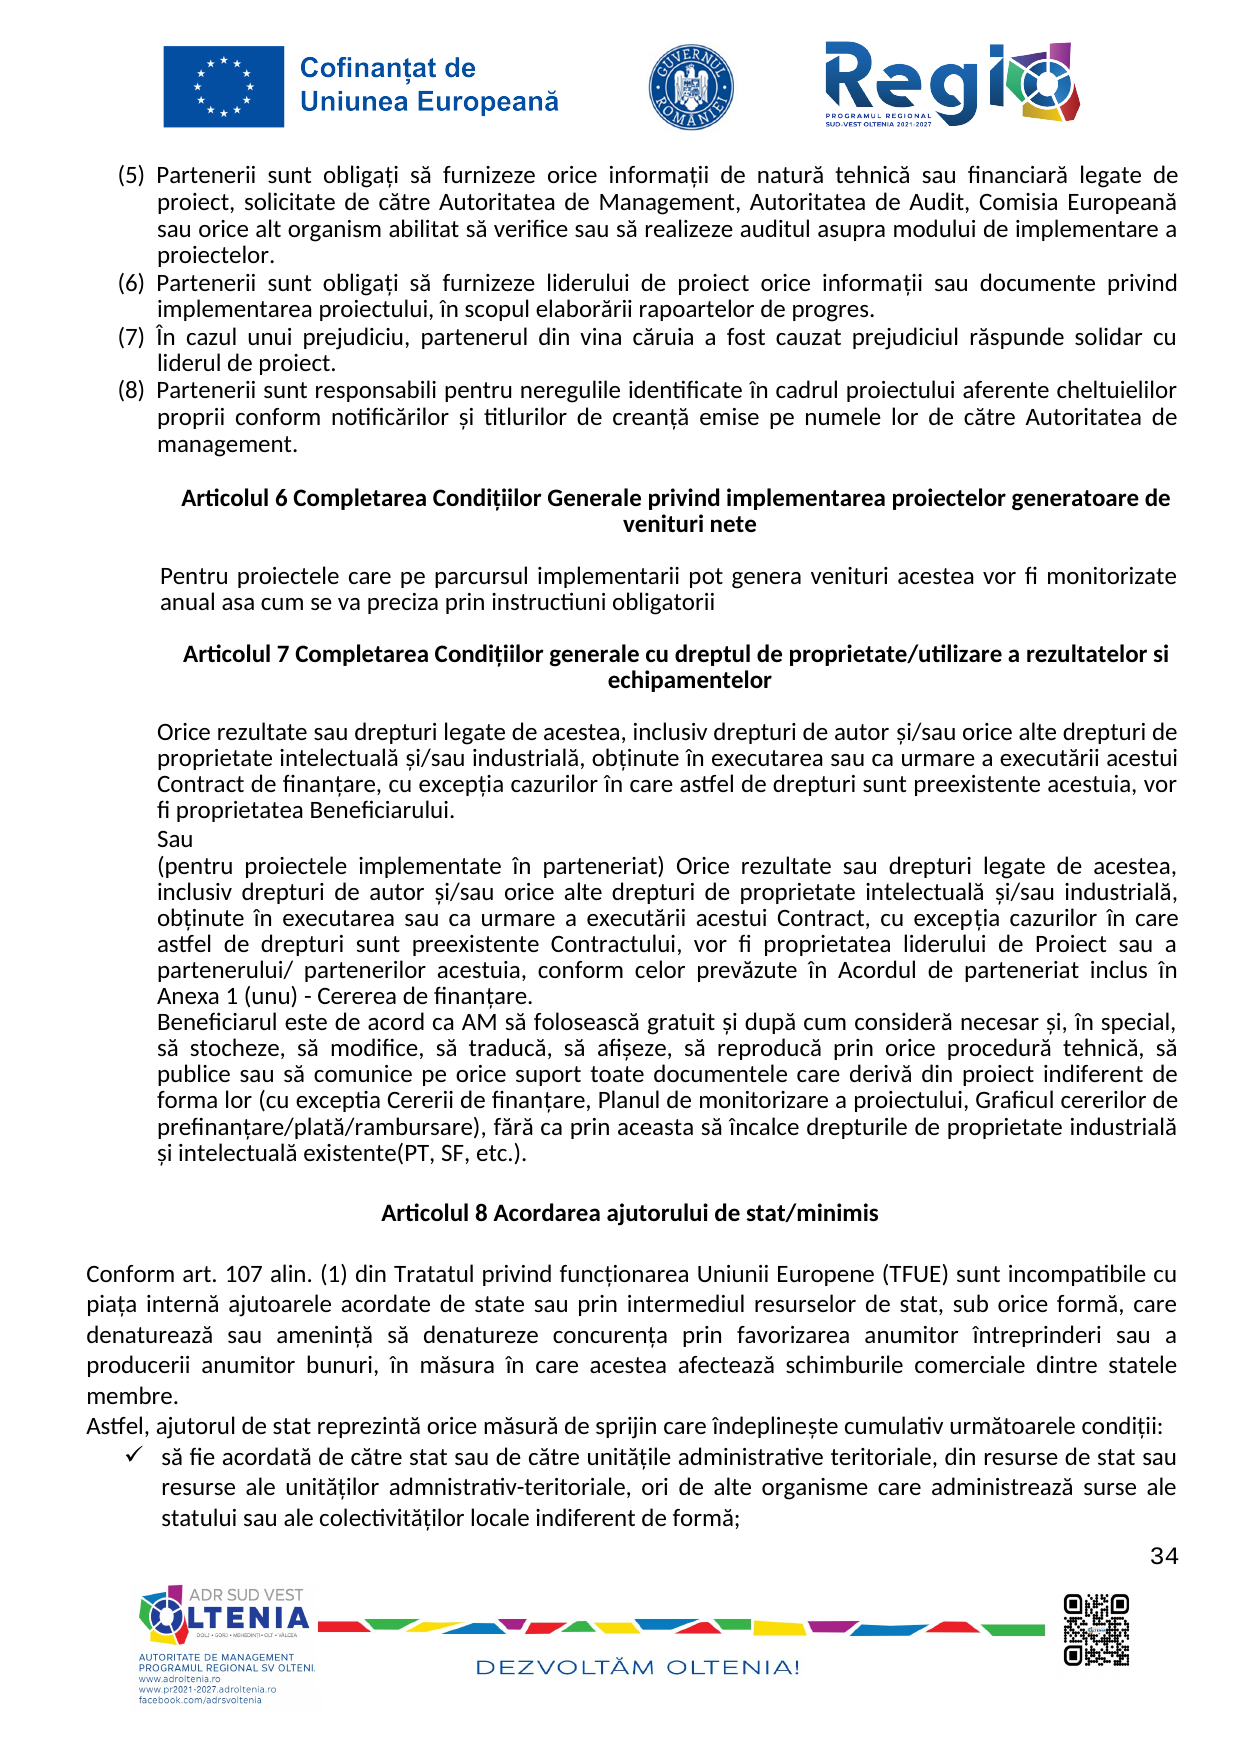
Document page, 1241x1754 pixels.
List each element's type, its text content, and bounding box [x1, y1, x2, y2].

text Astfel, ajutorul de stat reprezintă orice măsură de sprijin care îndeplineşte cumulativ următoarele condiții: [86, 1410, 1179, 1441]
text Conform art. 107 alin. (1) din Tratatul privind funcționarea Uniunii Europene (TFUE) sunt incompatibile cu piața internă ajutoarele acordate de state sau prin intermediul resurselor de stat, sub orice formă, care denaturează sau amenință să denatureze concurența prin favorizarea anumitor întreprinderi sau a producerii anumitor bunuri, în măsura în care acestea afectează schimburile comerciale dintre statele membre. [86, 1258, 1179, 1410]
text Pentru proiectele care pe parcursul implementarii pot genera venituri acestea vor fi monitorizate anual asa cum se va preciza prin instructiuni obligatorii [160, 563, 1179, 615]
text Articolul 8 Acordarea ajutorului de stat/minimis [381, 1197, 1179, 1227]
picture [131, 1582, 1134, 1711]
list Partenerii sunt obligaţi să furnizeze liderului de proiect orice informaţii sau documente privind implementarea proiectului, în scopul elaborării rapoartelor de progres. [117, 269, 1179, 323]
text (pentru proiectele implementate în parteneriat) Orice rezultate sau drepturi legate de acestea, inclusiv drepturi de autor şi/sau orice alte drepturi de proprietate intelectuală şi/sau industrială, obţinute în executarea sau ca urmare a executării acestui Contract, cu excepţia cazurilor în care astfel de drepturi sunt preexistente Contractului, vor fi proprietatea liderului de Proiect sau a partenerului/ partenerilor acestuia, conform celor prevăzute în Acordul de parteneriat inclus în Anexa 1 (unu) - Cererea de finanţare. [157, 854, 1179, 1010]
list să fie acordată de către stat sau de către unitățile administrative teritoriale, din resurse de stat sau resurse ale unităților admnistrativ-teritoriale, ori de alte organisme care administrează surse ale statului sau ale colectivităților locale indiferent de formă; [123, 1441, 1179, 1532]
text Sau [157, 824, 1179, 854]
list Partenerii sunt obligaţi să furnizeze orice informaţii de natură tehnică sau financiară legate de proiect, solicitate de către Autoritatea de Management, Autoritatea de Audit, Comisia Europeană sau orice alt organism abilitat să verifice sau să realizeze auditul asupra modului de implementare a proiectelor. [117, 161, 1179, 269]
picture [823, 40, 1082, 129]
picture [645, 42, 739, 132]
text Articolul 7 Completarea Condiţiilor generale cu dreptul de proprietate/utilizare a rezultatelor si echipamentelor [173, 641, 1179, 693]
text Orice rezultate sau drepturi legate de acestea, inclusiv drepturi de autor şi/sau orice alte drepturi de proprietate intelectuală şi/sau industrială, obţinute în executarea sau ca urmare a executării acestui Contract de finanţare, cu excepţia cazurilor în care astfel de drepturi sunt preexistente acestuia, vor fi proprietatea Beneficiarului. [157, 719, 1179, 824]
list În cazul unui prejudiciu, partenerul din vina căruia a fost cauzat prejudiciul răspunde solidar cu liderul de proiect. [117, 323, 1179, 377]
list Partenerii sunt responsabili pentru neregulile identificate în cadrul proiectului aferente cheltuielilor proprii conform notificărilor și titlurilor de creanță emise pe numele lor de către Autoritatea de management. [117, 377, 1179, 458]
text Articolul 6 Completarea Condiţiilor Generale privind implementarea proiectelor generatoare de venituri nete [173, 485, 1179, 537]
picture [158, 42, 561, 131]
text Beneficiarul este de acord ca AM să folosească gratuit și după cum consideră necesar și, în special, să stocheze, să modifice, să traducă, să afișeze, să reproducă prin orice procedură tehnică, să publice sau să comunice pe orice suport toate documentele care derivă din proiect indiferent de forma lor (cu exceptia Cererii de finanţare, Planul de monitorizare a proiectului, Graficul cererilor de prefinanțare/plată/rambursare), fără ca prin aceasta să încalce drepturile de proprietate industrială și intelectuală existente(PT, SF, etc.). [157, 1010, 1179, 1166]
